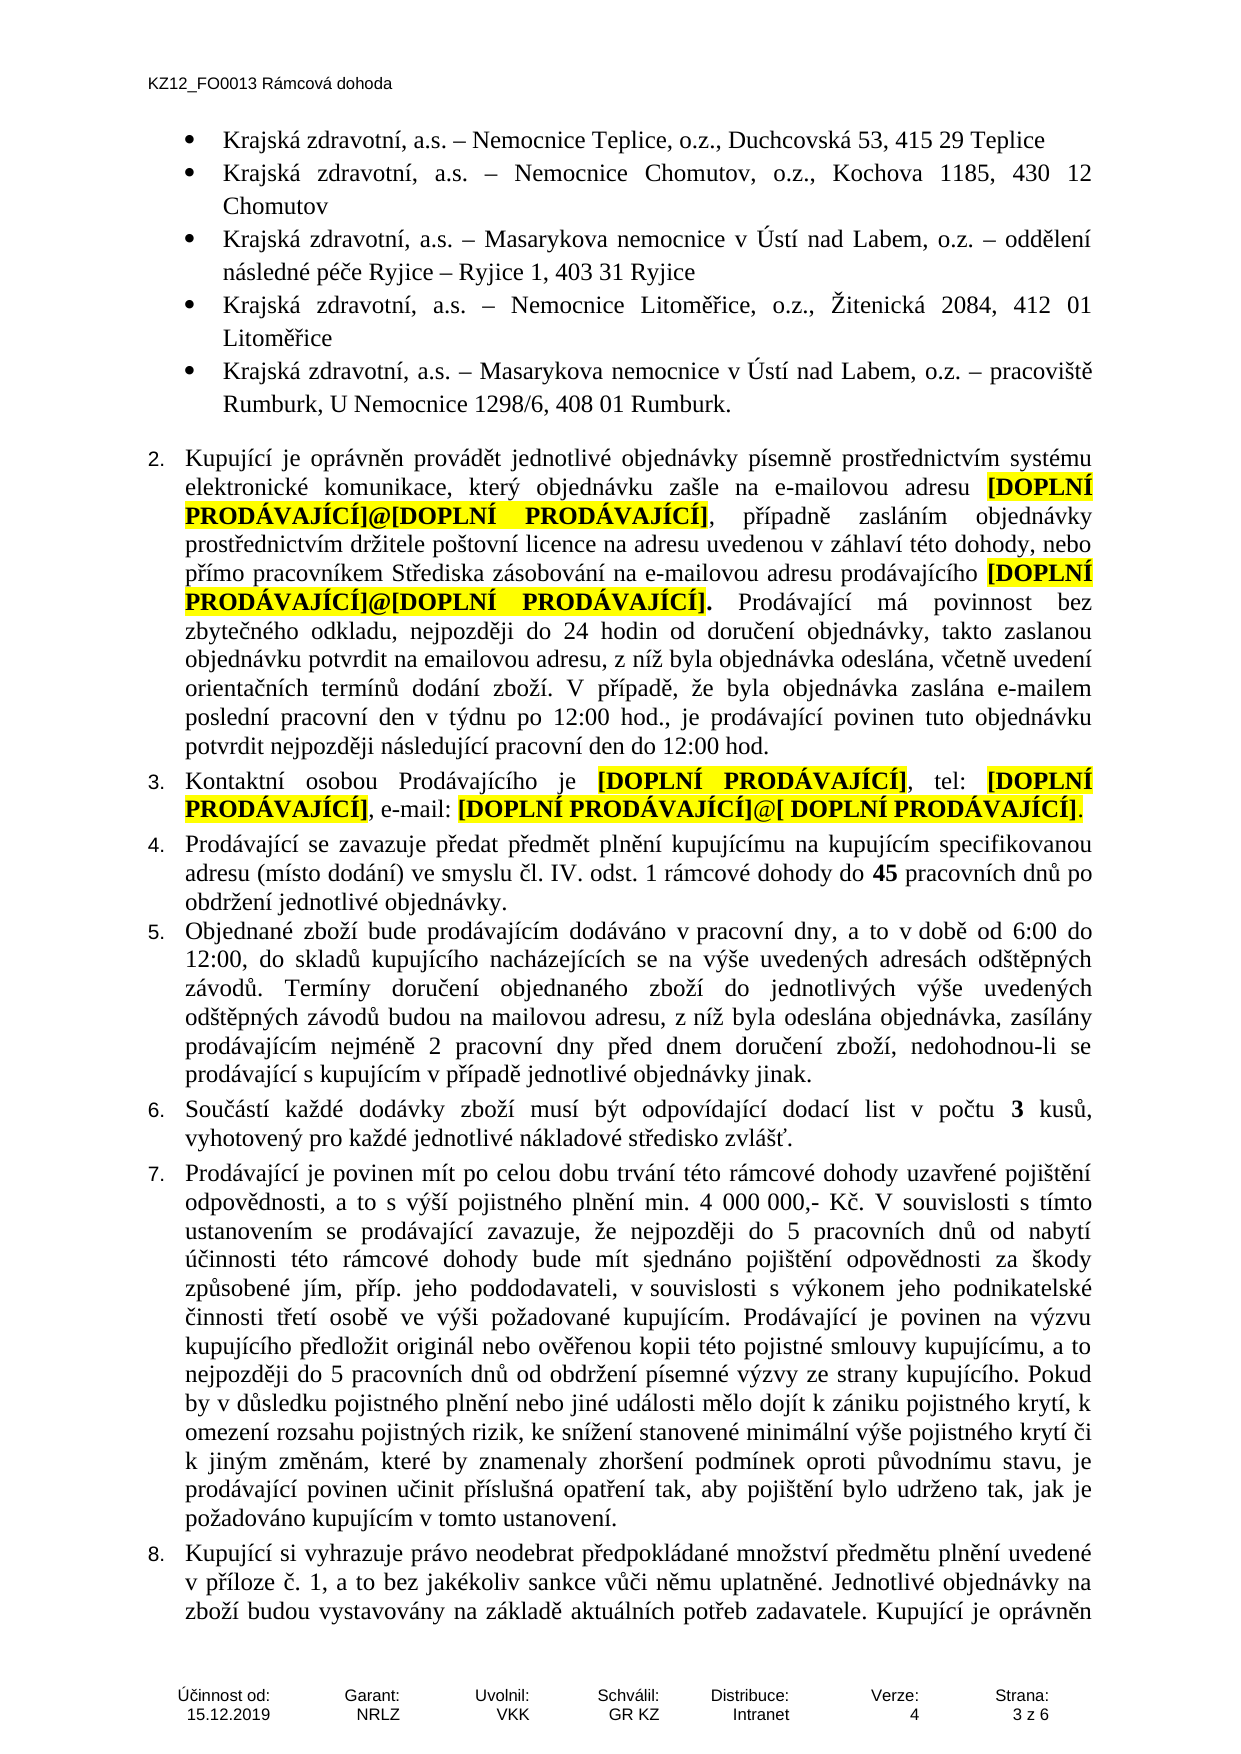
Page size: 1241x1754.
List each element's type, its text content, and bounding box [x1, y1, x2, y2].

list Prodávající je povinen mít po celou dobu trvání této rámcové dohody uzavřené pojištění odpovědnosti, a to s výší pojistného plnění min. 4 000 000,- Kč. V souvislosti s tímto ustanovením se prodávající zavazuje, že nejpozději do 5 pracovních dnů od nabytí účinnosti této rámcové dohody bude mít sjednáno pojištění odpovědnosti za škody způsobené jím, příp. jeho poddodavateli, v souvislosti s výkonem jeho podnikatelské činnosti třetí osobě ve výši požadované kupujícím. Prodávající je povinen na výzvu kupujícího předložit originál nebo ověřenou kopii této pojistné smlouvy kupujícímu, a to nejpozději do 5 pracovních dnů od obdržení písemné výzvy ze strany kupujícího. Pokud by v důsledku pojistného plnění nebo jiné události mělo dojít k zániku pojistného krytí, k omezení rozsahu pojistných rizik, ke snížení stanovené minimální výše pojistného krytí či k jiným změnám, které by znamenaly zhoršení podmínek oproti původnímu stavu, je prodávající povinen učinit příslušná opatření tak, aby pojištění bylo udrženo tak, jak je požadováno kupujícím v tomto ustanovení. [148, 1158, 1093, 1532]
list Krajská zdravotní, a.s. – Masarykova nemocnice v Ústí nad Labem, o.z. – pracoviště Rumburk, U Nemocnice 1298/6, 408 01 Rumburk. [185, 356, 1093, 418]
list Kontaktní osobou Prodávajícího je [DOPLNÍ PRODÁVAJÍCÍ], tel: [DOPLNÍ PRODÁVAJÍCÍ], e-mail: [DOPLNÍ PRODÁVAJÍCÍ]@[ DOPLNÍ PRODÁVAJÍCÍ]. [148, 766, 1093, 823]
list Krajská zdravotní, a.s. – Nemocnice Chomutov, o.z., Kochova 1185, 430 12 Chomutov [185, 158, 1093, 220]
list Krajská zdravotní, a.s. – Nemocnice Teplice, o.z., Duchcovská 53, 415 29 Teplice [185, 125, 1093, 154]
list Prodávající se zavazuje předat předmět plnění kupujícímu na kupujícím specifikovanou adresu (místo dodání) ve smyslu čl. IV. odst. 1 rámcové dohody do 45 pracovních dnů po obdržení jednotlivé objednávky. [148, 829, 1093, 916]
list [148, 1538, 1093, 1624]
list Součástí každé dodávky zboží musí být odpovídající dodací list v počtu 3 kusů, vyhotovený pro každé jednotlivé nákladové středisko zvlášť. [148, 1094, 1093, 1152]
list Krajská zdravotní, a.s. – Nemocnice Litoměřice, o.z., Žitenická 2084, 412 01 Litoměřice [185, 290, 1093, 352]
list Kupující je oprávněn provádět jednotlivé objednávky písemně prostřednictvím systému elektronické komunikace, který objednávku zašle na e-mailovou adresu [DOPLNÍ PRODÁVAJÍCÍ]@[DOPLNÍ PRODÁVAJÍCÍ], případně zasláním objednávky prostřednictvím držitele poštovní licence na adresu uvedenou v záhlaví této dohody, nebo přímo pracovníkem Střediska zásobování na e-mailovou adresu prodávajícího [DOPLNÍ PRODÁVAJÍCÍ]@[DOPLNÍ PRODÁVAJÍCÍ]. Prodávající má povinnost bez zbytečného odkladu, nejpozději do 24 hodin od doručení objednávky, takto zaslanou objednávku potvrdit na emailovou adresu, z níž byla objednávka odeslána, včetně uvedení orientačních termínů dodání zboží. V případě, že byla objednávka zaslána e-mailem poslední pracovní den v týdnu po 12:00 hod., je prodávající povinen tuto objednávku potvrdit nejpozději následující pracovní den do 12:00 hod. [148, 443, 1093, 759]
list Objednané zboží bude prodávajícím dodáváno v pracovní dny, a to v době od 6:00 do 12:00, do skladů kupujícího nacházejících se na výše uvedených adresách odštěpných závodů. Termíny doručení objednaného zboží do jednotlivých výše uvedených odštěpných závodů budou na mailovou adresu, z níž byla odeslána objednávka, zasílány prodávajícím nejméně 2 pracovní dny před dnem doručení zboží, nedohodnou-li se prodávající s kupujícím v případě jednotlivé objednávky jinak. [148, 916, 1093, 1088]
list Krajská zdravotní, a.s. – Masarykova nemocnice v Ústí nad Labem, o.z. – oddělení následné péče Ryjice – Ryjice 1, 403 31 Ryjice [185, 224, 1093, 286]
